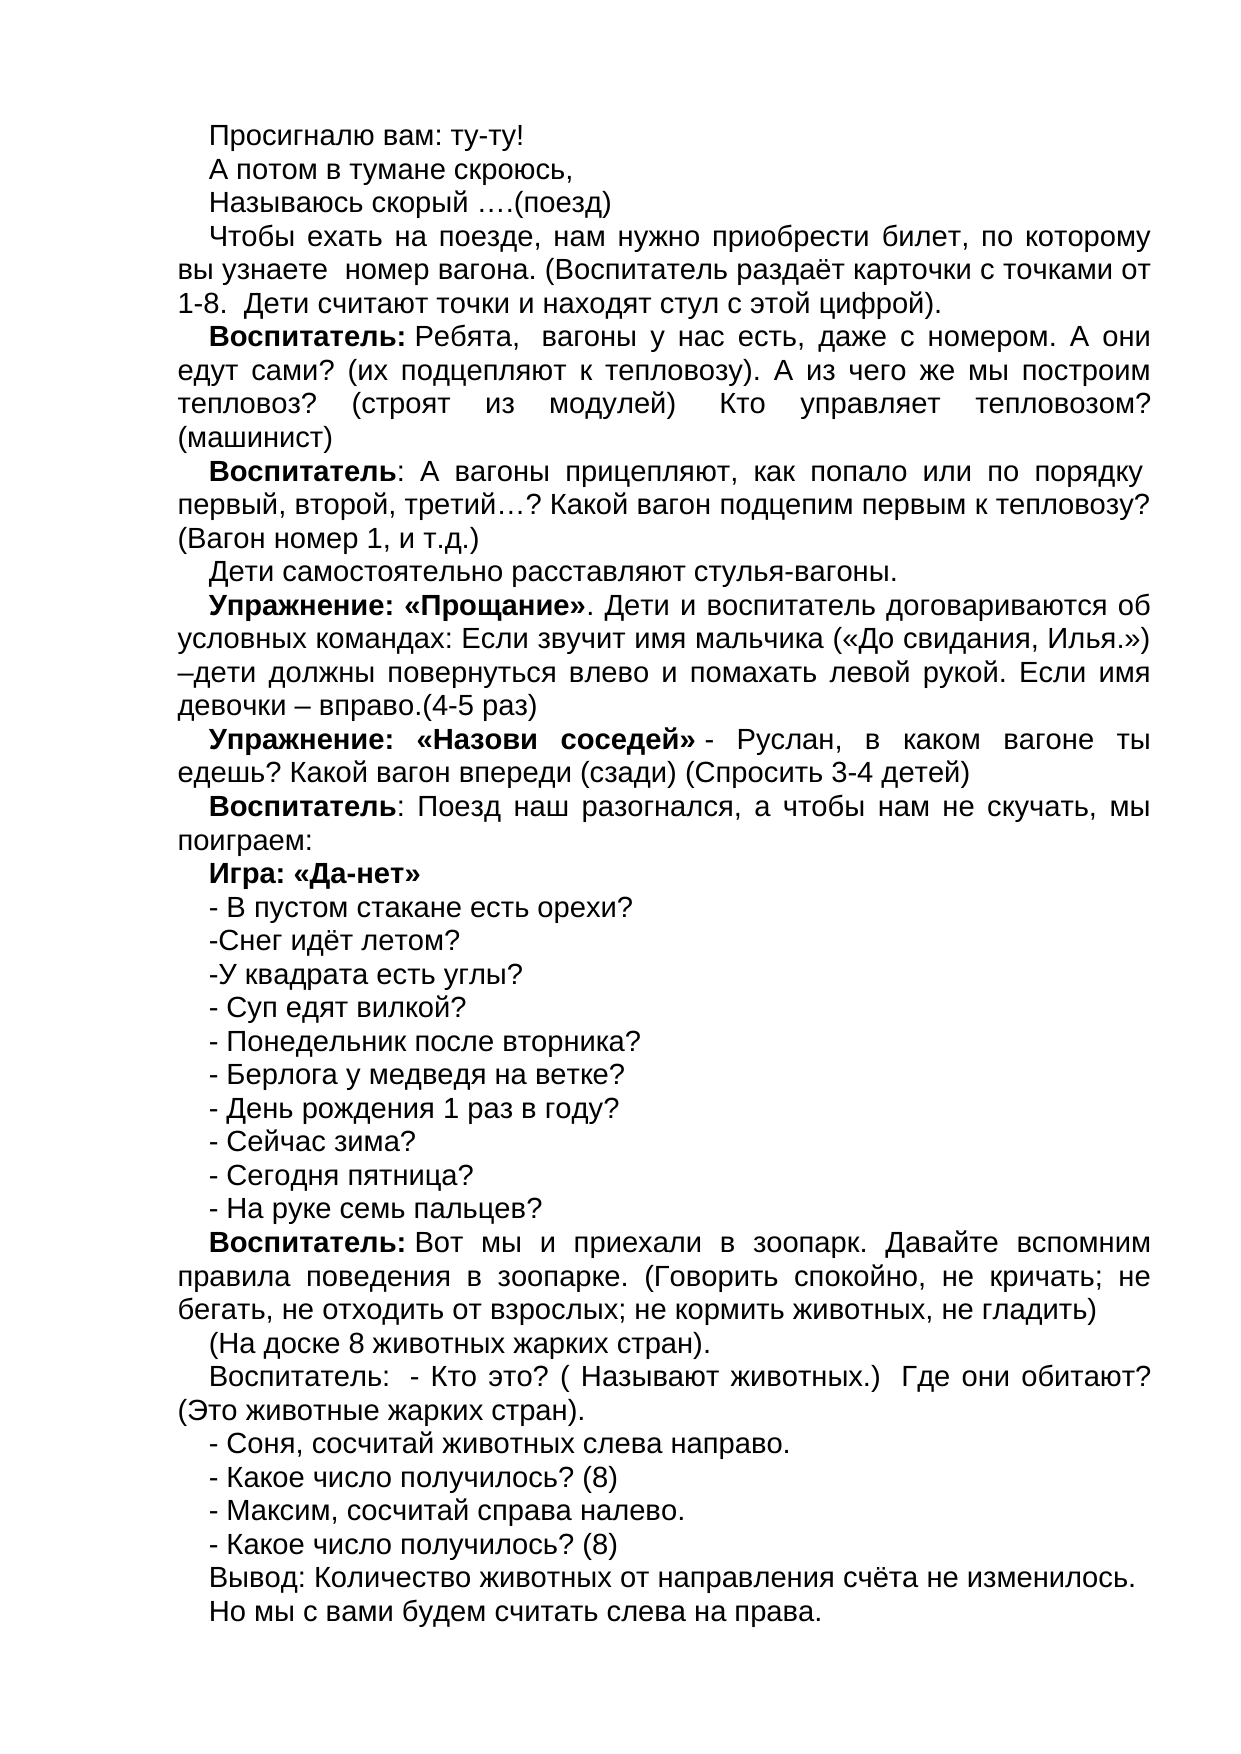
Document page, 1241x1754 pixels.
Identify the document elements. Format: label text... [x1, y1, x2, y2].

text А потом в тумане скроюсь, [177, 152, 1152, 185]
text - Какое число получилось? (8) [177, 1460, 1152, 1493]
text (На доске 8 животных жарких стран). [177, 1326, 1152, 1359]
text - Соня, сосчитай животных слева направо. [177, 1426, 1152, 1460]
text Воспитатель: Вот мы и приехали в зоопарк. Давайте вспомним правила поведения в зоопарке. (Говорить спокойно, не кричать; не бегать, не отходить от взрослых; не кормить животных, не гладить) [177, 1225, 1152, 1326]
text Игра: «Да-нет» [177, 856, 1152, 889]
text - Какое число получилось? (8) [177, 1527, 1152, 1560]
text Упражнение: «Назови соседей» - Руслан, в каком вагоне ты едешь? Какой вагон впереди (сзади) (Спросить 3-4 детей) [177, 722, 1152, 789]
text - Суп едят вилкой? [177, 990, 1152, 1024]
text Воспитатель: Поезд наш разогнался, а чтобы нам не скучать, мы поиграем: [177, 789, 1152, 856]
text Упражнение: «Прощание». Дети и воспитатель договариваются об условных командах: Если звучит имя мальчика («До свидания, Илья.») –дети должны повернуться влево и помахать левой рукой. Если имя девочки – вправо.(4-5 раз) [177, 588, 1152, 722]
text Просигналю вам: ту-ту! [177, 118, 1152, 152]
text - В пустом стакане есть орехи? [177, 889, 1152, 923]
text Воспитатель: А вагоны прицепляют, как попало или по порядку первый, второй, третий…? Какой вагон подцепим первым к тепловозу? (Вагон номер 1, и т.д.) [177, 453, 1152, 554]
text -Снег идёт летом? [177, 923, 1152, 957]
text - Максим, сосчитай справа налево. [177, 1493, 1152, 1527]
text Воспитатель: - Кто это? ( Называют животных.) Где они обитают? (Это животные жарких стран). [177, 1359, 1152, 1426]
text - Сейчас зима? [177, 1124, 1152, 1158]
text Чтобы ехать на поезде, нам нужно приобрести билет, по которому вы узнаете номер вагона. (Воспитатель раздаёт карточки с точками от 1-8. Дети считают точки и находят стул с этой цифрой). [177, 219, 1152, 319]
text Вывод: Количество животных от направления счёта не изменилось. [177, 1560, 1152, 1594]
text Называюсь скорый ….(поезд) [177, 185, 1152, 219]
text - Понедельник после вторника? [177, 1024, 1152, 1057]
text - День рождения 1 раз в году? [177, 1091, 1152, 1124]
text Воспитатель: Ребята, вагоны у нас есть, даже с номером. А они едут сами? (их подцепляют к тепловозу). А из чего же мы построим тепловоз? (строят из модулей) Кто управляет тепловозом? (машинист) [177, 319, 1152, 453]
text -У квадрата есть углы? [177, 957, 1152, 990]
text Дети самостоятельно расставляют стулья-вагоны. [177, 554, 1152, 588]
text - Берлога у медведя на ветке? [177, 1057, 1152, 1091]
text - На руке семь пальцев? [177, 1191, 1152, 1225]
text Но мы с вами будем считать слева на права. [177, 1594, 1152, 1627]
text - Сегодня пятница? [177, 1158, 1152, 1191]
